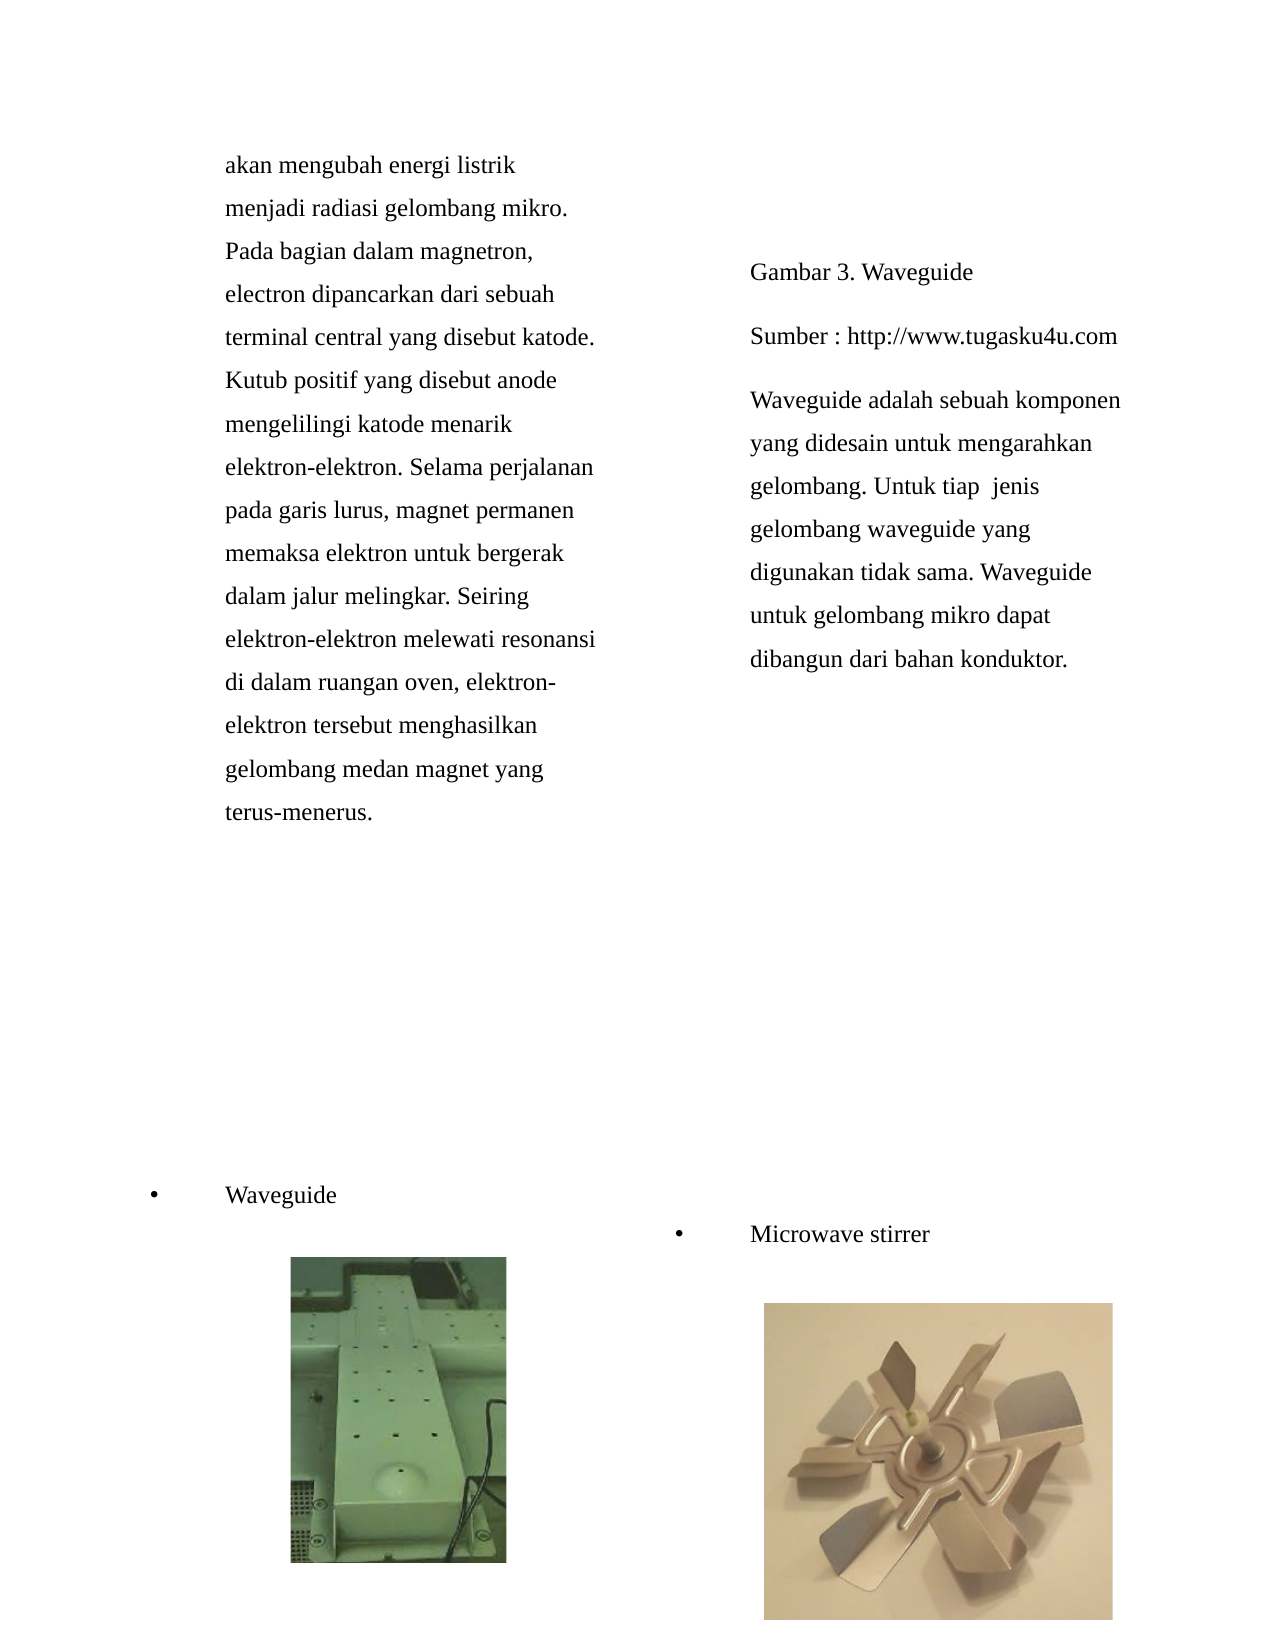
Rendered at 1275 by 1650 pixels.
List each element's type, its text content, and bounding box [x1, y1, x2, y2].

list Waveguide adalah sebuah komponen yang didesain untuk mengarahkan gelombang. Untuk tiap jenis gelombang waveguide yang digunakan tidak sama. Waveguide untuk gelombang mikro dapat dibangun dari bahan konduktor. [750, 385, 1125, 672]
list Microwave stirrer [675, 1219, 1125, 1248]
picture [764, 1303, 1113, 1620]
list Waveguide [150, 1181, 600, 1209]
list Gambar 3. Waveguide [750, 257, 1125, 286]
picture [290, 1257, 507, 1563]
list Sumber : http://www.tugasku4u.com [750, 321, 1125, 350]
